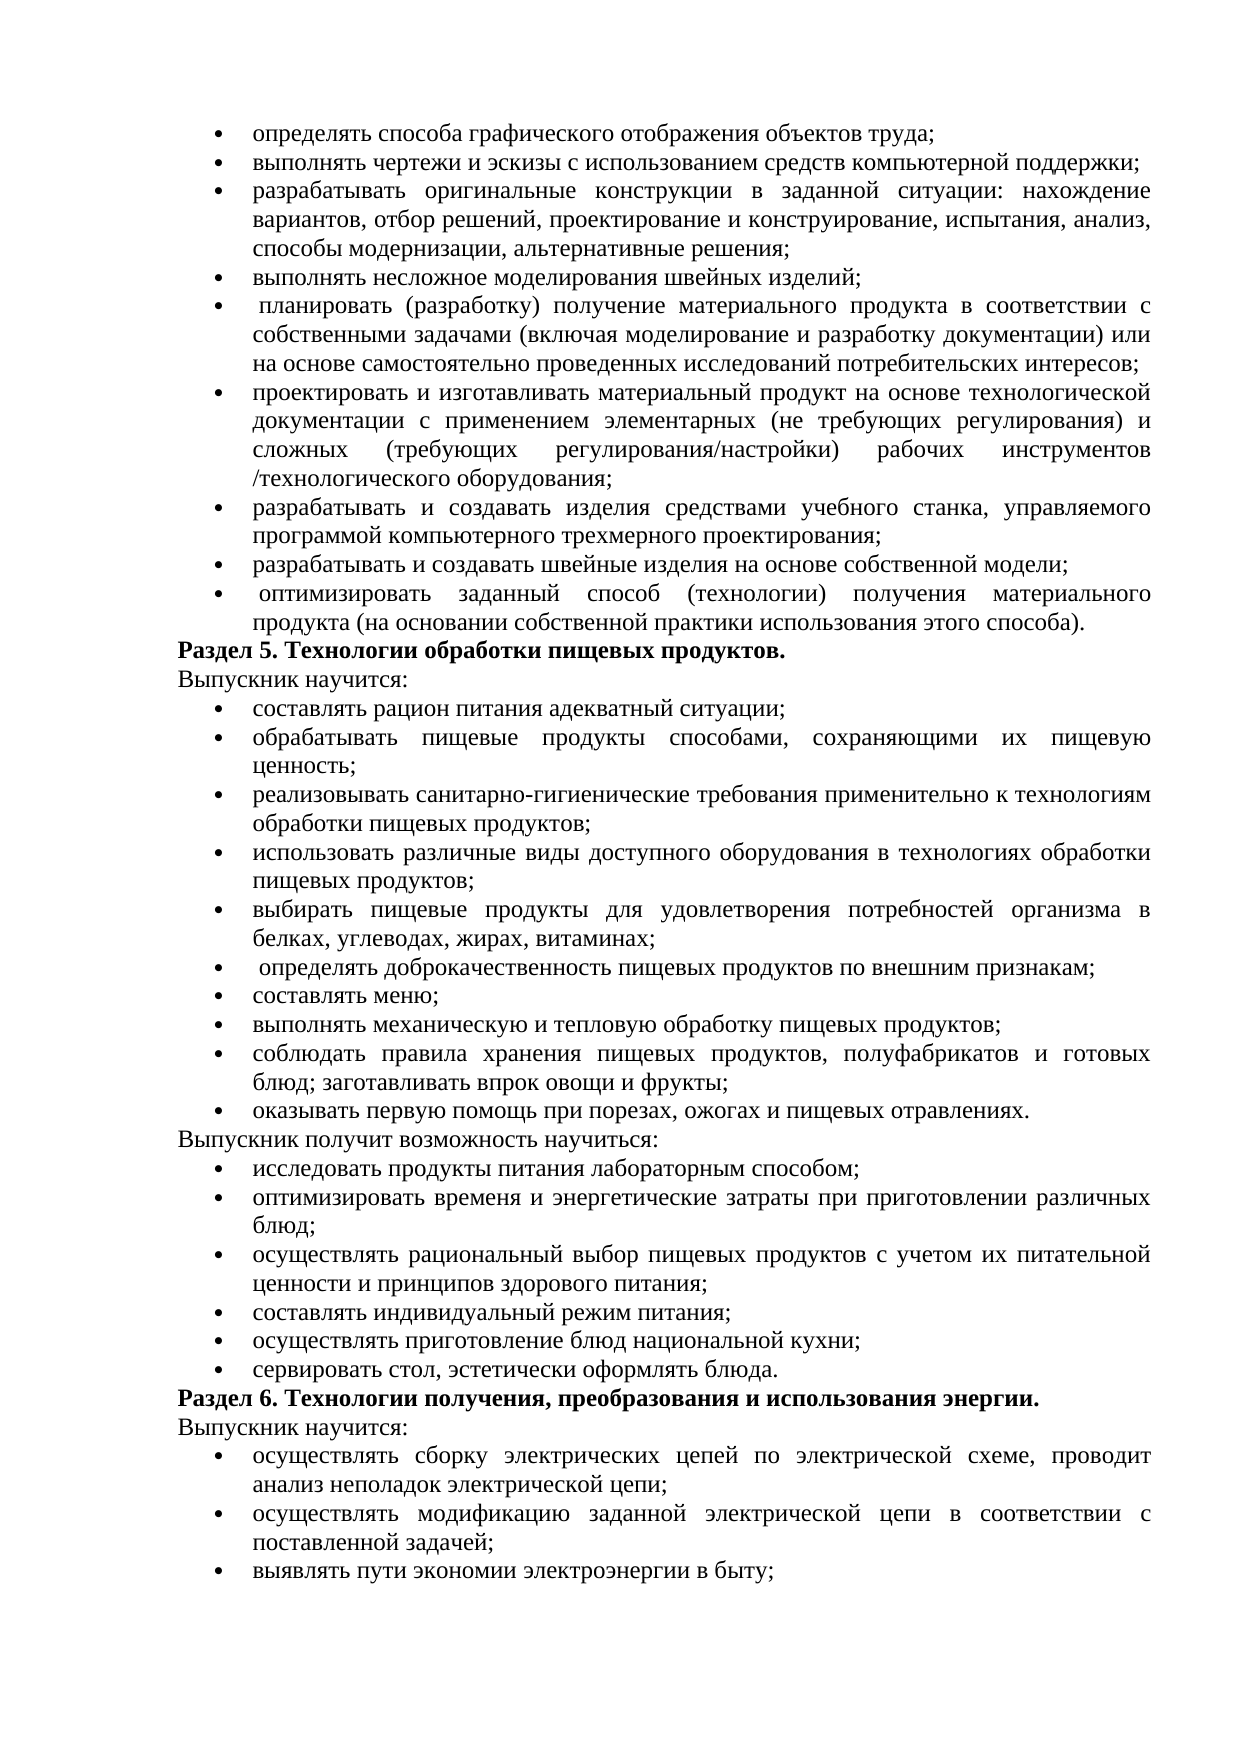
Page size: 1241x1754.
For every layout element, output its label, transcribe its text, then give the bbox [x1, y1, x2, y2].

list составлять индивидуальный режим питания; [215, 1297, 1152, 1326]
list составлять рацион питания адекватный ситуации; [215, 693, 1152, 722]
list составлять меню; [215, 981, 1152, 1009]
list использовать различные виды доступного оборудования в технологиях обработки пищевых продуктов; [215, 837, 1152, 894]
text Выпускник получит возможность научиться: [177, 1124, 1152, 1153]
list разрабатывать и создавать изделия средствами учебного станка, управляемого программой компьютерного трехмерного проектирования; [215, 492, 1152, 549]
list оказывать первую помощь при порезах, ожогах и пищевых отравлениях. [215, 1096, 1152, 1124]
list сервировать стол, эстетически оформлять блюда. [215, 1354, 1152, 1383]
list оптимизировать временя и энергетические затраты при приготовлении различных блюд; [215, 1182, 1152, 1239]
list выполнять чертежи и эскизы с использованием средств компьютерной поддержки; [215, 147, 1152, 176]
list осуществлять рациональный выбор пищевых продуктов с учетом их питательной ценности и принципов здорового питания; [215, 1239, 1152, 1297]
list обрабатывать пищевые продукты способами, сохраняющими их пищевую ценность; [215, 722, 1152, 779]
list разрабатывать и создавать швейные изделия на основе собственной модели; [215, 549, 1152, 578]
list оптимизировать заданный способ (технологии) получения материального продукта (на основании собственной практики использования этого способа). [215, 578, 1152, 636]
list выполнять несложное моделирования швейных изделий; [215, 262, 1152, 291]
list планировать (разработку) получение материального продукта в соответствии с собственными задачами (включая моделирование и разработку документации) или на основе самостоятельно проведенных исследований потребительских интересов; [215, 291, 1152, 377]
text Выпускник научится: [177, 1412, 1152, 1441]
list определять доброкачественность пищевых продуктов по внешним признакам; [215, 952, 1152, 981]
list соблюдать правила хранения пищевых продуктов, полуфабрикатов и готовых блюд; заготавливать впрок овощи и фрукты; [215, 1038, 1152, 1096]
text Раздел 5. Технологии обработки пищевых продуктов. [177, 636, 1152, 664]
list осуществлять модификацию заданной электрической цепи в соответствии с поставленной задачей; [215, 1498, 1152, 1556]
text Раздел 6. Технологии получения, преобразования и использования энергии. [177, 1383, 1152, 1412]
list осуществлять сборку электрических цепей по электрической схеме, проводит анализ неполадок электрической цепи; [215, 1441, 1152, 1498]
list выполнять механическую и тепловую обработку пищевых продуктов; [215, 1009, 1152, 1038]
list разрабатывать оригинальные конструкции в заданной ситуации: нахождение вариантов, отбор решений, проектирование и конструирование, испытания, анализ, способы модернизации, альтернативные решения; [215, 176, 1152, 262]
list реализовывать санитарно-гигиенические требования применительно к технологиям обработки пищевых продуктов; [215, 779, 1152, 837]
list осуществлять приготовление блюд национальной кухни; [215, 1326, 1152, 1354]
list выбирать пищевые продукты для удовлетворения потребностей организма в белках, углеводах, жирах, витаминах; [215, 894, 1152, 952]
list определять способа графического отображения объектов труда; [215, 118, 1152, 147]
list проектировать и изготавливать материальный продукт на основе технологической документации с применением элементарных (не требующих регулирования) и сложных (требующих регулирования/настройки) рабочих инструментов /технологического оборудования; [215, 377, 1152, 492]
list выявлять пути экономии электроэнергии в быту; [215, 1556, 1152, 1584]
list исследовать продукты питания лабораторным способом; [215, 1153, 1152, 1182]
text Выпускник научится: [177, 664, 1152, 693]
